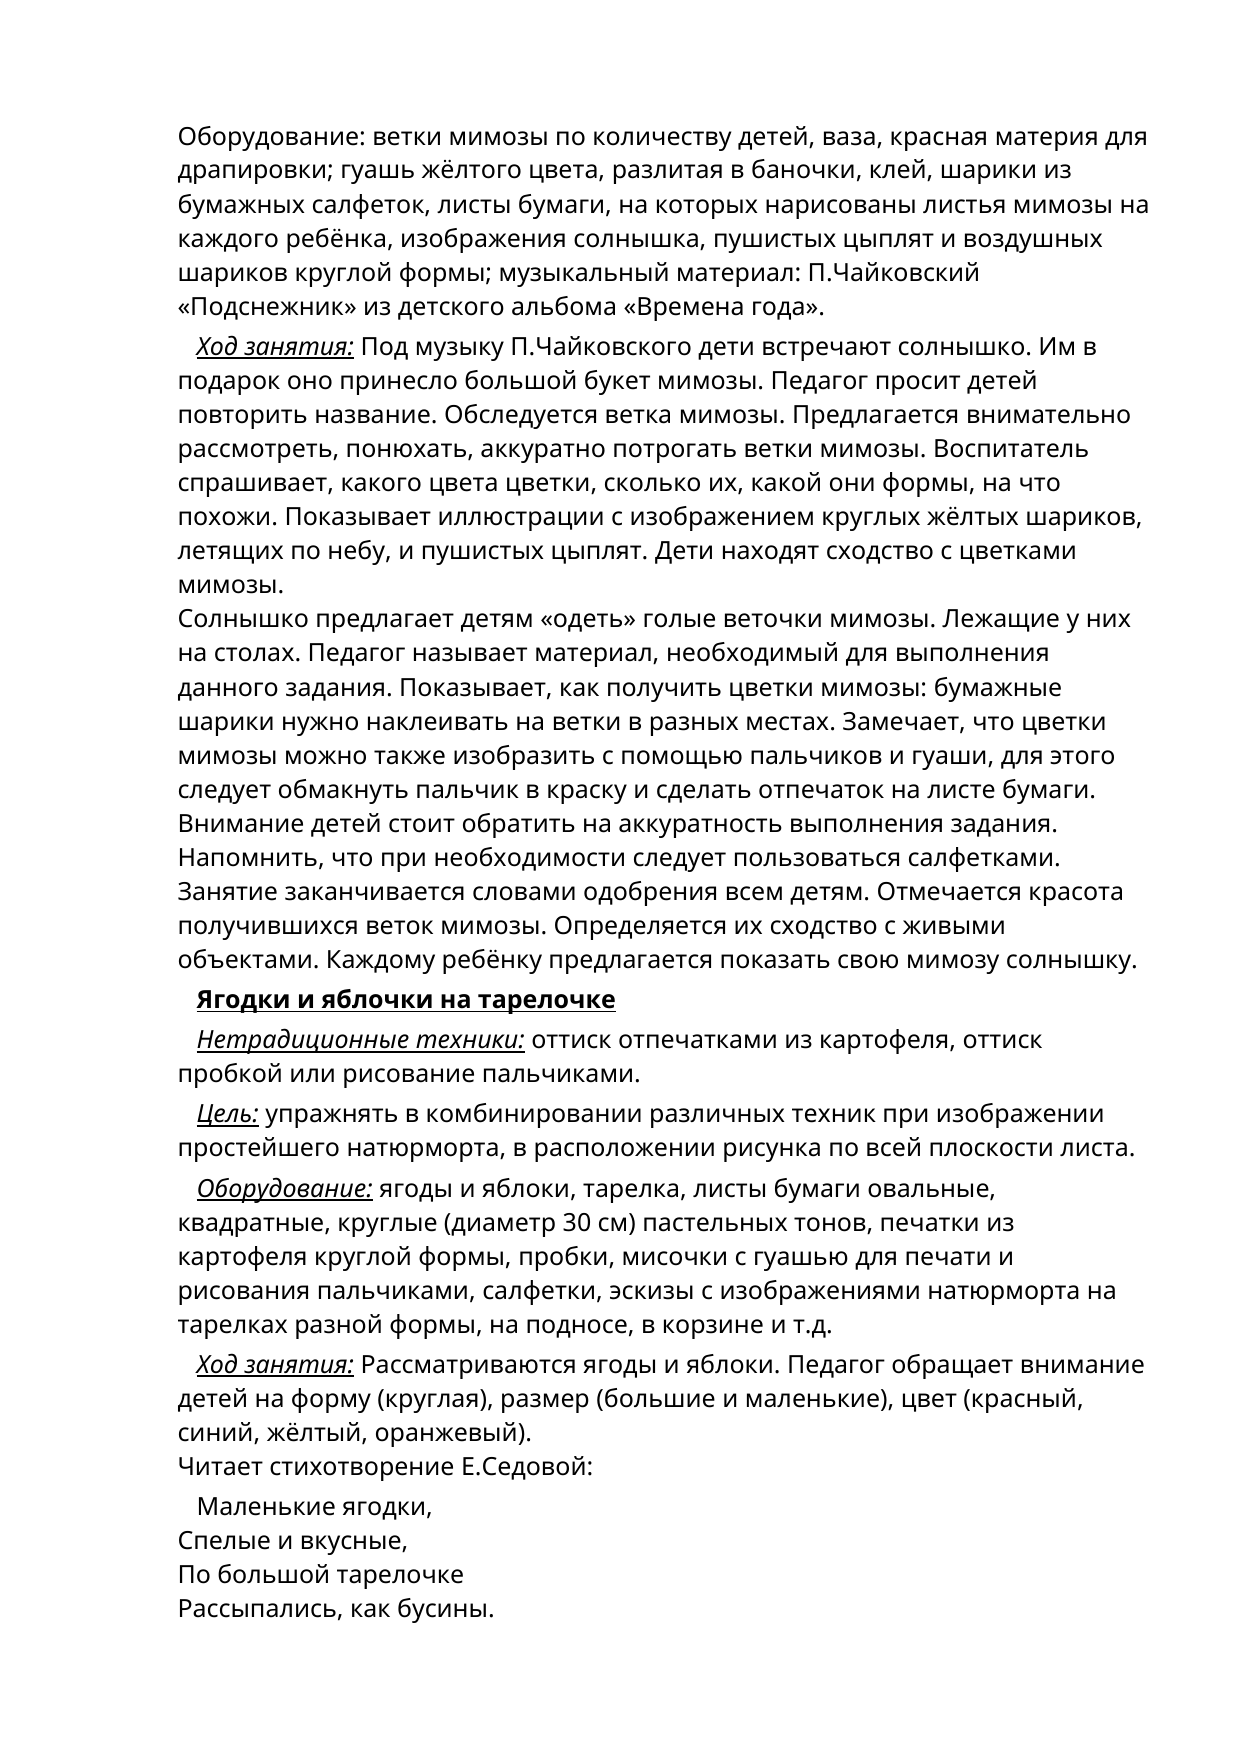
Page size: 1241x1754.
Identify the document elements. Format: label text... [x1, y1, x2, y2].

text Цель: упражнять в комбинировании различных техник при изображении простейшего натюрморта, в расположении рисунка по всей плоскости листа. [177, 1096, 1152, 1164]
text Ход занятия: Под музыку П.Чайковского дети встречают солнышко. Им в подарок оно принесло большой букет мимозы. Педагог просит детей повторить название. Обследуется ветка мимозы. Предлагается внимательно рассмотреть, понюхать, аккуратно потрогать ветки мимозы. Воспитатель спрашивает, какого цвета цветки, сколько их, какой они формы, на что похожи. Показывает иллюстрации с изображением круглых жёлтых шариков, летящих по небу, и пушистых цыплят. Дети находят сходство с цветками мимозы. Солнышко предлагает детям «одеть» голые веточки мимозы. Лежащие у них на столах. Педагог называет материал, необходимый для выполнения данного задания. Показывает, как получить цветки мимозы: бумажные шарики нужно наклеивать на ветки в разных местах. Замечает, что цветки мимозы можно также изобразить с помощью пальчиков и гуаши, для этого следует обмакнуть пальчик в краску и сделать отпечаток на листе бумаги. Внимание детей стоит обратить на аккуратность выполнения задания. Напомнить, что при необходимости следует пользоваться салфетками. Занятие заканчивается словами одобрения всем детям. Отмечается красота получившихся веток мимозы. Определяется их сходство с живыми объектами. Каждому ребёнку предлагается показать свою мимозу солнышку. [177, 328, 1152, 976]
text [177, 118, 1152, 322]
text Оборудование: ягоды и яблоки, тарелка, листы бумаги овальные, квадратные, круглые (диаметр 30 см) пастельных тонов, печатки из картофеля круглой формы, пробки, мисочки с гуашью для печати и рисования пальчиками, салфетки, эскизы с изображениями натюрморта на тарелках разной формы, на подносе, в корзине и т.д. [177, 1170, 1152, 1341]
text Ягодки и яблочки на тарелочке [177, 982, 1152, 1016]
text Нетрадиционные техники: оттиск отпечатками из картофеля, оттиск пробкой или рисование пальчиками. [177, 1022, 1152, 1090]
text Маленькие ягодки, Спелые и вкусные, По большой тарелочке Рассыпались, как бусины. [177, 1489, 1152, 1625]
text Ход занятия: Рассматриваются ягоды и яблоки. Педагог обращает внимание детей на форму (круглая), размер (большие и маленькие), цвет (красный, синий, жёлтый, оранжевый). Читает стихотворение Е.Седовой: [177, 1347, 1152, 1483]
